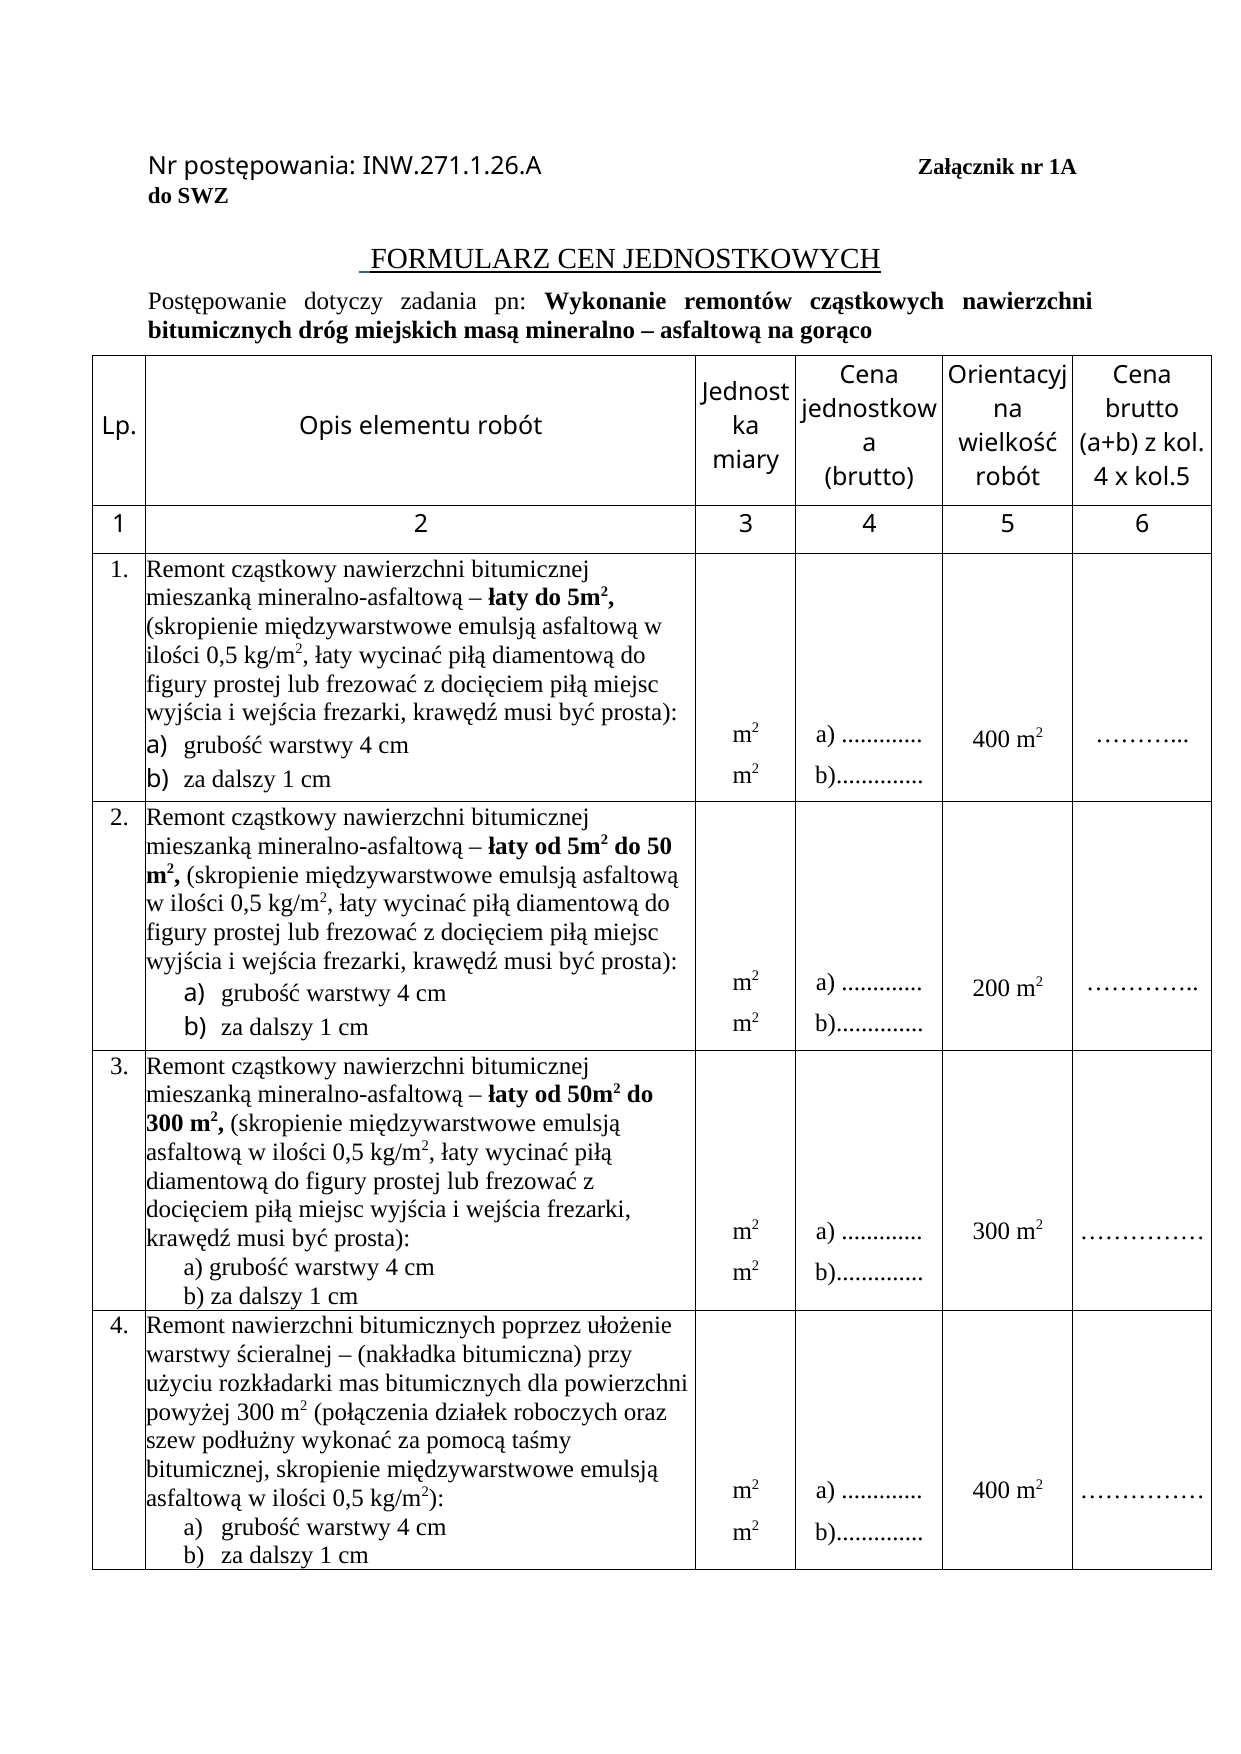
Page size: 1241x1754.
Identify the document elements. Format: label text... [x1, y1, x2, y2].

table_cell Remont cząstkowy nawierzchni bitumicznej mieszanką mineralno-asfaltową – łaty do 5m2, (skropienie międzywarstwowe emulsją asfaltową w ilości 0,5 kg/m2, łaty wycinać piłą diamentową do figury prostej lub frezować z docięciem piłą miejsc wyjścia i wejścia frezarki, krawędź musi być prosta): grubość warstwy 4 cm za dalszy 1 cm [146, 554, 695, 801]
table_cell ………….. [1073, 802, 1211, 1050]
table_cell Remont cząstkowy nawierzchni bitumicznej mieszanką mineralno-asfaltową – łaty od 5m2 do 50 m2, (skropienie międzywarstwowe emulsją asfaltową w ilości 0,5 kg/m2, łaty wycinać piłą diamentową do figury prostej lub frezować z docięciem piłą miejsc wyjścia i wejścia frezarki, krawędź musi być prosta): grubość warstwy 4 cm za dalszy 1 cm [146, 802, 695, 1050]
table_cell 6 [1073, 506, 1211, 553]
table_cell 300 m2 [943, 1051, 1072, 1309]
table_cell ………... [1073, 554, 1211, 801]
text Nr postępowania: INW.271.1.26.A Załącznik nr 1A do SWZ [148, 148, 1093, 208]
table_header Orientacyjna wielkość robót [943, 356, 1072, 505]
table_cell 400 m2 [943, 554, 1072, 801]
table_cell 3. [93, 1051, 145, 1309]
table_cell m2 m2 [696, 1051, 795, 1309]
table_cell 4 [796, 506, 942, 553]
table_cell m2 m2 [696, 1311, 795, 1569]
table_cell 3 [696, 506, 795, 553]
table_header Cena jednostkowa (brutto) [796, 356, 942, 505]
table_cell m2 m2 [696, 802, 795, 1050]
table_header Lp. [93, 356, 145, 505]
table_cell …………… [1073, 1311, 1211, 1569]
subtitle Postępowanie dotyczy zadania pn: Wykonanie remontów cząstkowych nawierzchni bitumicznych dróg miejskich masą mineralno – asfaltową na gorąco [148, 286, 1093, 344]
subtitle FORMULARZ CEN JEDNOSTKOWYCH [148, 242, 1093, 275]
table_cell 400 m2 [943, 1311, 1072, 1569]
table_cell 1. [93, 554, 145, 801]
table_cell …………… [1073, 1051, 1211, 1309]
table_cell Remont nawierzchni bitumicznych poprzez ułożenie warstwy ścieralnej – (nakładka bitumiczna) przy użyciu rozkładarki mas bitumicznych dla powierzchni powyżej 300 m2 (połączenia działek roboczych oraz szew podłużny wykonać za pomocą taśmy bitumicznej, skropienie międzywarstwowe emulsją asfaltową w ilości 0,5 kg/m2): grubość warstwy 4 cm za dalszy 1 cm [146, 1311, 695, 1569]
table_header Opis elementu robót [146, 356, 695, 505]
table_cell 4. [93, 1311, 145, 1569]
table_header Cena brutto (a+b) z kol. 4 x kol.5 [1073, 356, 1211, 505]
table_cell a) ............. b).............. [796, 554, 942, 801]
table_cell 1 [93, 506, 145, 553]
table_cell m2 m2 [696, 554, 795, 801]
table_cell 2. [93, 802, 145, 1050]
table_cell 5 [943, 506, 1072, 553]
table_cell 200 m2 [943, 802, 1072, 1050]
table_header Jednostka miary [696, 356, 795, 505]
table_cell a) ............. b).............. [796, 1051, 942, 1309]
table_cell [796, 1311, 942, 1569]
table_cell Remont cząstkowy nawierzchni bitumicznej mieszanką mineralno-asfaltową – łaty od 50m2 do 300 m2, (skropienie międzywarstwowe emulsją asfaltową w ilości 0,5 kg/m2, łaty wycinać piłą diamentową do figury prostej lub frezować z docięciem piłą miejsc wyjścia i wejścia frezarki, krawędź musi być prosta): a) grubość warstwy 4 cm b) za dalszy 1 cm [146, 1051, 695, 1309]
table_cell 2 [146, 506, 695, 553]
table_cell a) ............. b).............. [796, 802, 942, 1050]
